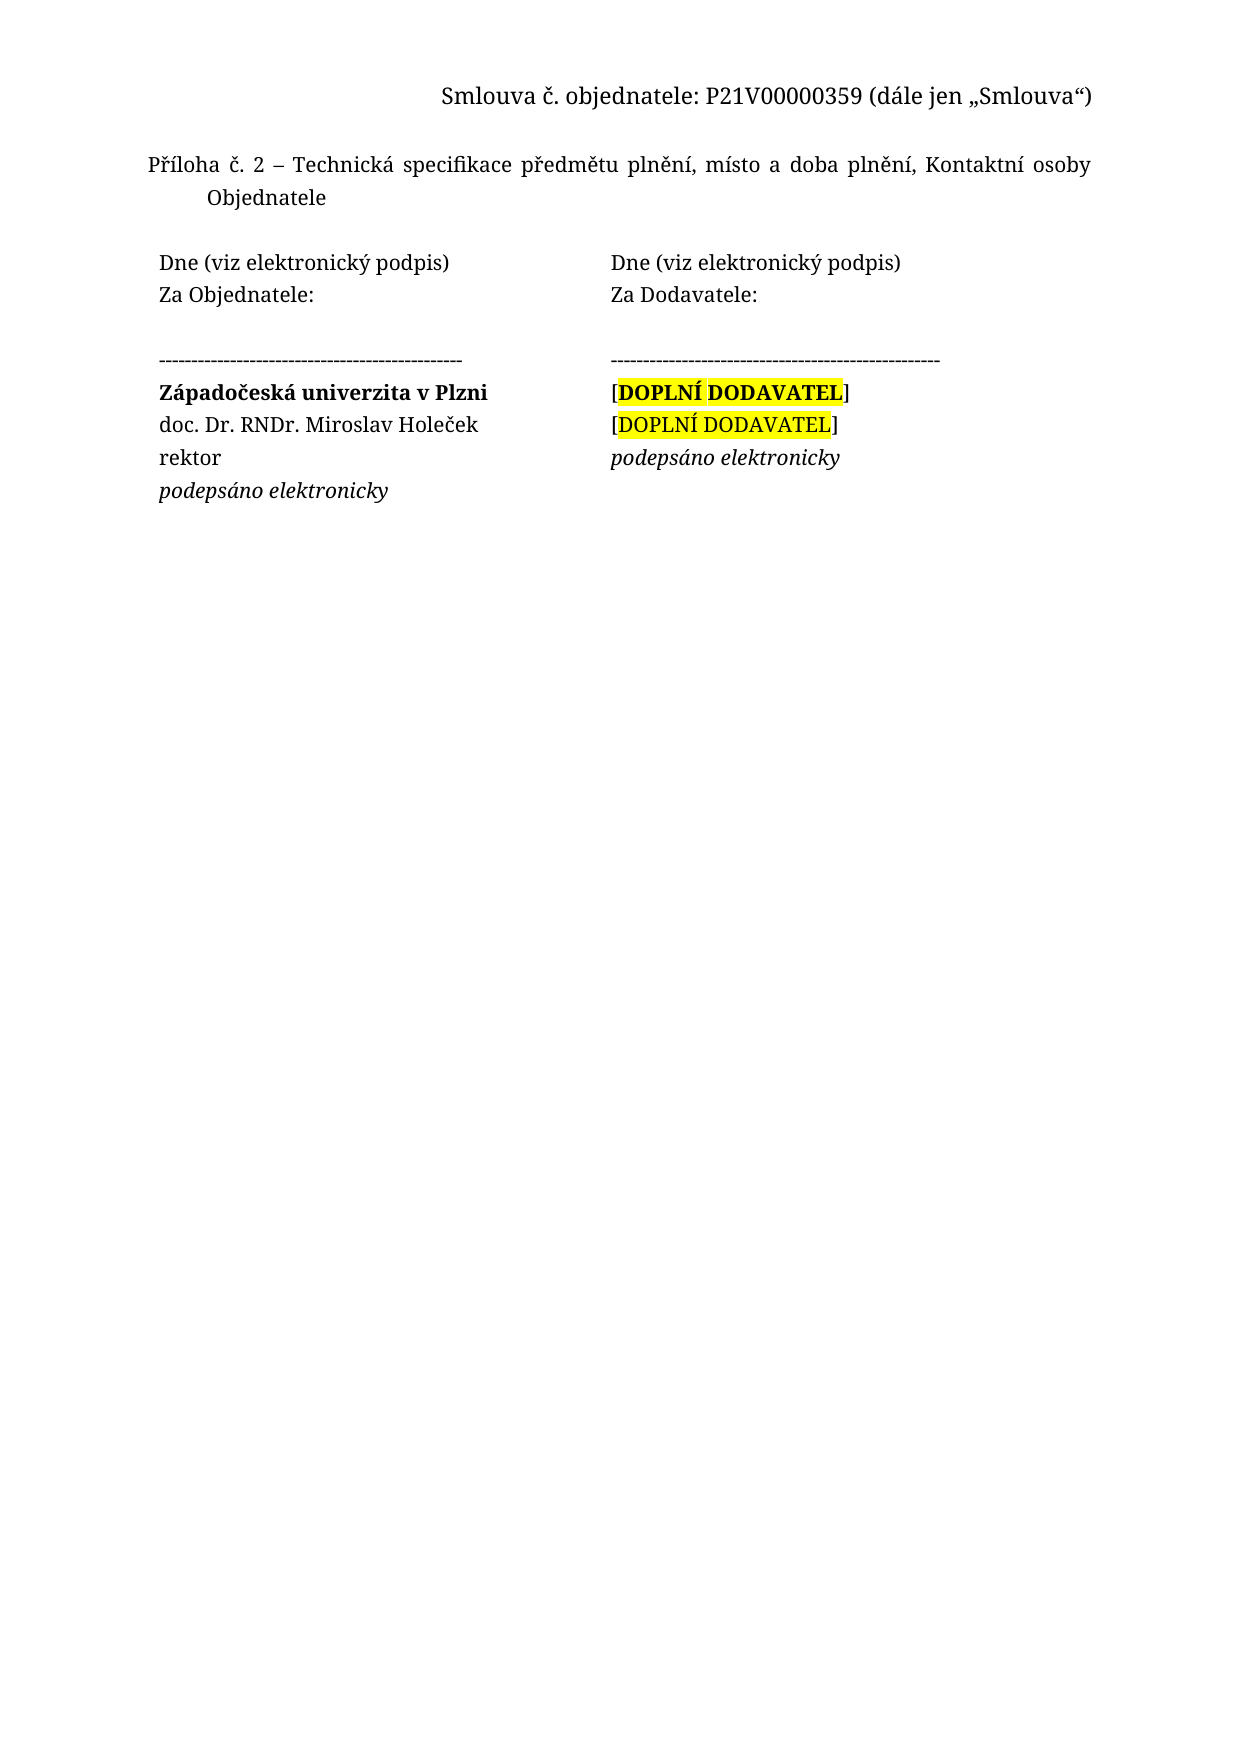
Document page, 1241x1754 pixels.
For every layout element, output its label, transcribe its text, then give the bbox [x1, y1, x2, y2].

table_header Dne (viz elektronický podpis) Za Dodavatele: --------------------------------------------------- [DOPLNÍ DODAVATEL] [DOPLNÍ DODAVATEL] podepsáno elektronicky [599, 248, 1051, 508]
text Příloha č. 2 – Technická specifikace předmětu plnění, místo a doba plnění, Kontaktní osoby Objednatele [148, 150, 1093, 211]
table_header Dne (viz elektronický podpis) Za Objednatele: ----------------------------------------------- Západočeská univerzita v Plzni doc. Dr. RNDr. Miroslav Holeček rektor podepsáno elektronicky [148, 248, 599, 508]
